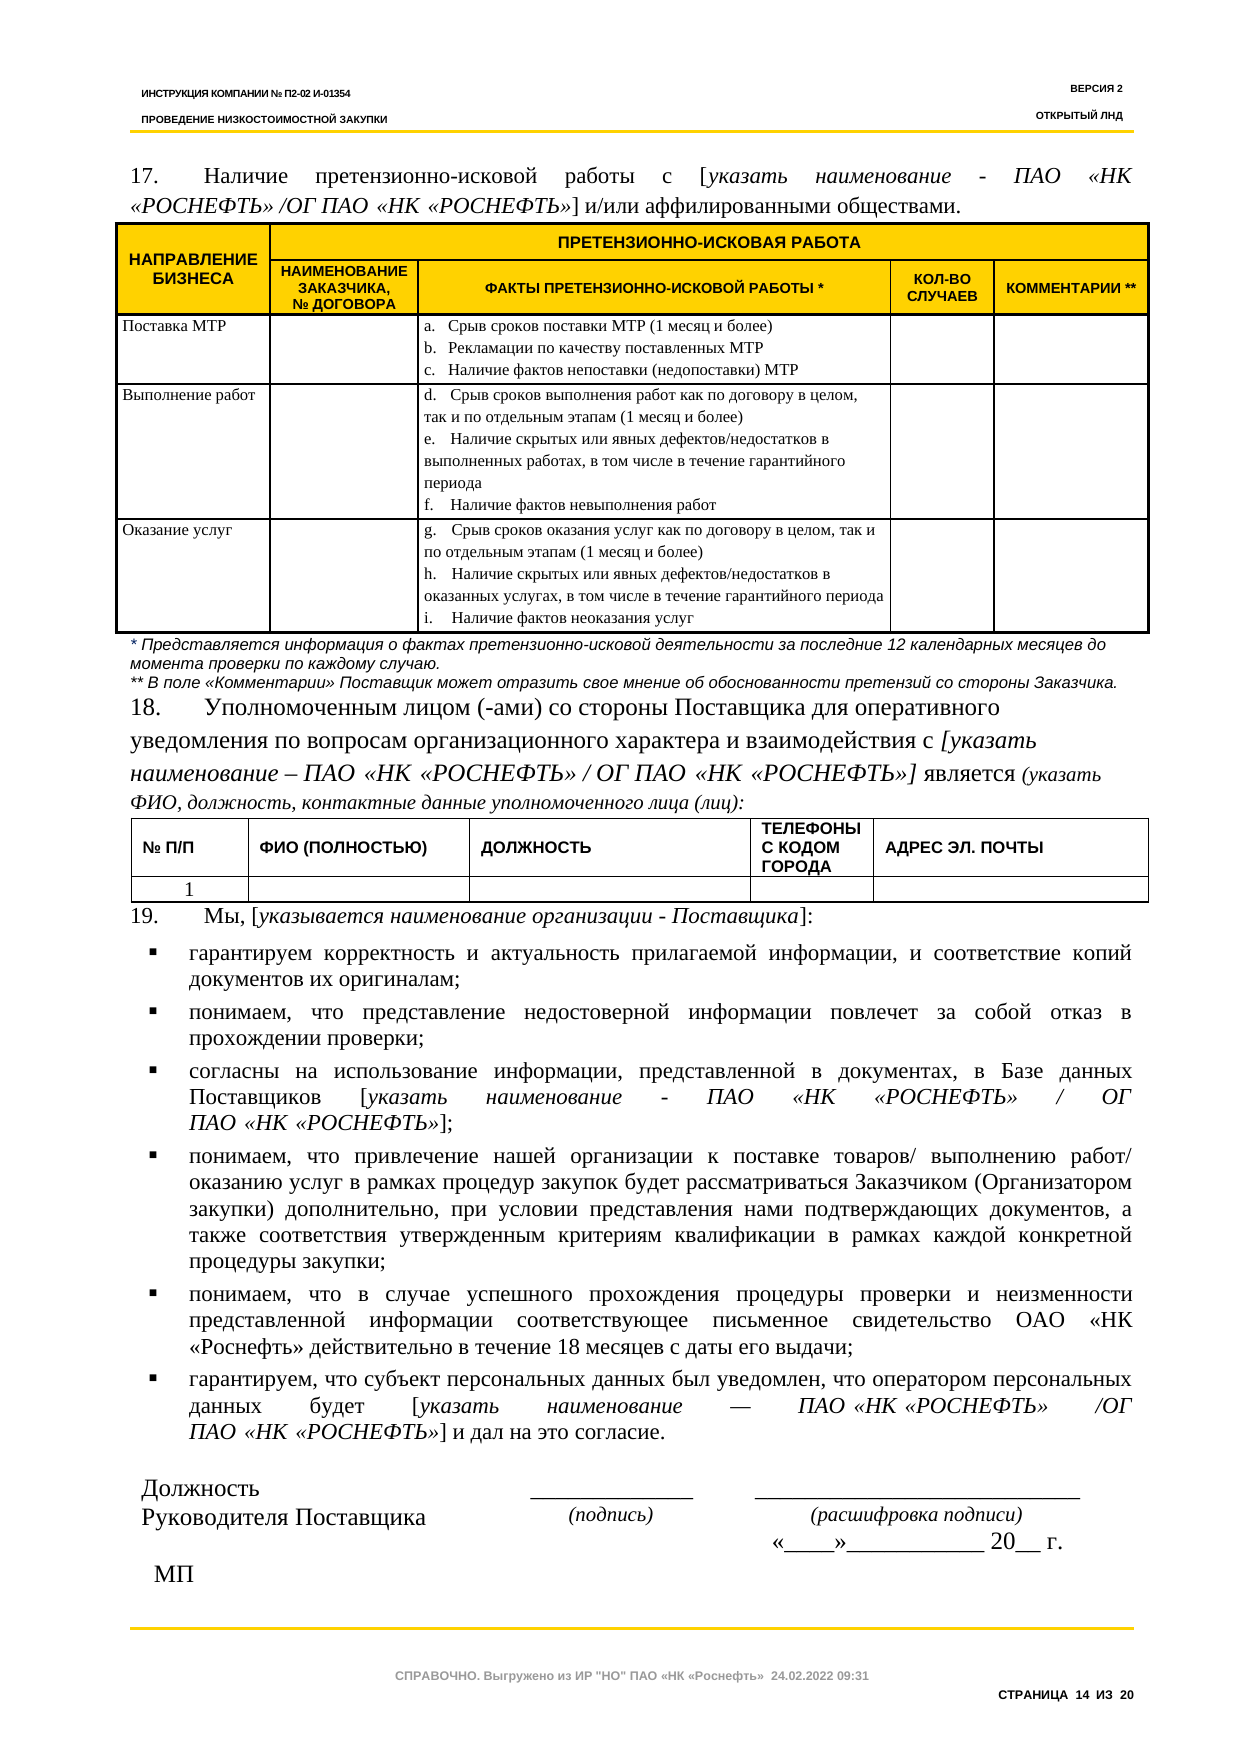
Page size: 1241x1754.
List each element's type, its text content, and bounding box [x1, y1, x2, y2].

table_header фио (полностью) [249, 819, 469, 876]
table_cell [751, 877, 873, 901]
table_cell [470, 877, 750, 901]
table_cell Комментарии ** [995, 261, 1147, 313]
list согласны на использование информации, представленной в документах, в Базе данных Поставщиков [указать наименование - ПАО «НК «РОСНЕФТЬ» / ОГ ПАО «НК «РОСНЕФТЬ»]; [148, 1057, 1134, 1136]
table_cell [995, 316, 1147, 383]
list 17. Наличие претензионно-исковой работы с [указать наименование - ПАО «НК «РОСНЕФТЬ» /ОГ ПАО «НК «РОСНЕФТЬ»] и/или аффилированными обществами. [130, 162, 1134, 218]
table_header Должность Руководителя Поставщика МП [130, 1473, 492, 1626]
list гарантируем корректность и актуальность прилагаемой информации, и соответствие копий документов их оригиналам; [148, 939, 1134, 992]
list понимаем, что в случае успешного прохождения процедуры проверки и неизменности представленной информации соответствующее письменное свидетельство ОАО «НК «Роснефть» действительно в течение 18 месяцев с даты его выдачи; [148, 1280, 1134, 1359]
table_cell Выполнение работ [118, 385, 269, 518]
table_header Телефоны с кодом города [751, 819, 873, 876]
table_cell Срыв сроков оказания услуг как по договору в целом, так и по отдельным этапам (1 месяц и более) Наличие скрытых или явных дефектов/недостатков в оказанных услугах, в том числе в течение гарантийного периода Наличие фактов неоказания услуг [419, 520, 890, 631]
text 18. Уполномоченным лицом (-ами) со стороны Поставщика для оперативного уведомления по вопросам организационного характера и взаимодействия с [указать наименование – ПАО «НК «РОСНЕФТЬ» / ОГ ПАО «НК «РОСНЕФТЬ»] является (указать ФИО, должность, контактные данные уполномоченного лица (лиц): [130, 692, 1134, 814]
table_cell [874, 877, 1148, 901]
table_cell Оказание услуг [118, 520, 269, 631]
table_cell Срыв сроков выполнения работ как по договору в целом, так и по отдельным этапам (1 месяц и более) Наличие скрытых или явных дефектов/недостатков в выполненных работах, в том числе в течение гарантийного периода Наличие фактов невыполнения работ [419, 385, 890, 518]
text * Представляется информация о фактах претензионно-исковой деятельности за последние 12 календарных месяцев до момента проверки по каждому случаю. [130, 634, 1134, 673]
table_cell [995, 385, 1147, 518]
table_cell [891, 385, 993, 518]
list понимаем, что представление недостоверной информации повлечет за собой отказ в прохождении проверки; [148, 998, 1134, 1051]
table_header __________________________ (расшифровка подписи) «____»___________ 20__ г. [731, 1473, 1104, 1626]
list понимаем, что привлечение нашей организации к поставке товаров/ выполнению работ/ оказанию услуг в рамках процедур закупок будет рассматриваться Заказчиком (Организатором закупки) дополнительно, при условии представления нами подтверждающих документов, а также соответствия утвержденным критериям квалификации в рамках каждой конкретной процедуры закупки; [148, 1142, 1134, 1274]
table_cell [271, 385, 417, 518]
table_cell [271, 520, 417, 631]
list 19. Мы, [указывается наименование организации - Поставщика]: [130, 902, 1133, 929]
table_cell Наименование Заказчика, № договора [271, 261, 417, 313]
text ** В поле «Комментарии» Поставщик может отразить свое мнение об обоснованности претензий со стороны Заказчика. [130, 673, 1134, 692]
list гарантируем, что субъект персональных данных был уведомлен, что оператором персональных данных будет [указать наименование — ПАО «НК «РОСНЕФТЬ» /ОГ ПАО «НК «РОСНЕФТЬ»] и дал на это согласие. [148, 1365, 1134, 1444]
table_header Претензионно-исковая работа [271, 225, 1147, 259]
table_cell Поставка МТР [118, 316, 269, 383]
table_header № п/п [132, 819, 248, 876]
table_cell Факты претензионно-исковой работы * [419, 261, 890, 313]
table_cell 1 [132, 877, 248, 901]
table_header _____________ (подпись) [492, 1473, 731, 1626]
table_header Направление бизнеса [118, 225, 269, 313]
table_header адрес эл. почты [874, 819, 1148, 876]
table_header должность [470, 819, 750, 876]
table_cell [249, 877, 469, 901]
table_cell Кол-во случаев [891, 261, 993, 313]
table_cell Срыв сроков поставки МТР (1 месяц и более) Рекламации по качеству поставленных МТР Наличие фактов непоставки (недопоставки) МТР [419, 316, 890, 383]
table_cell [995, 520, 1147, 631]
table_cell [891, 520, 993, 631]
table_cell [891, 316, 993, 383]
table_cell [271, 316, 417, 383]
